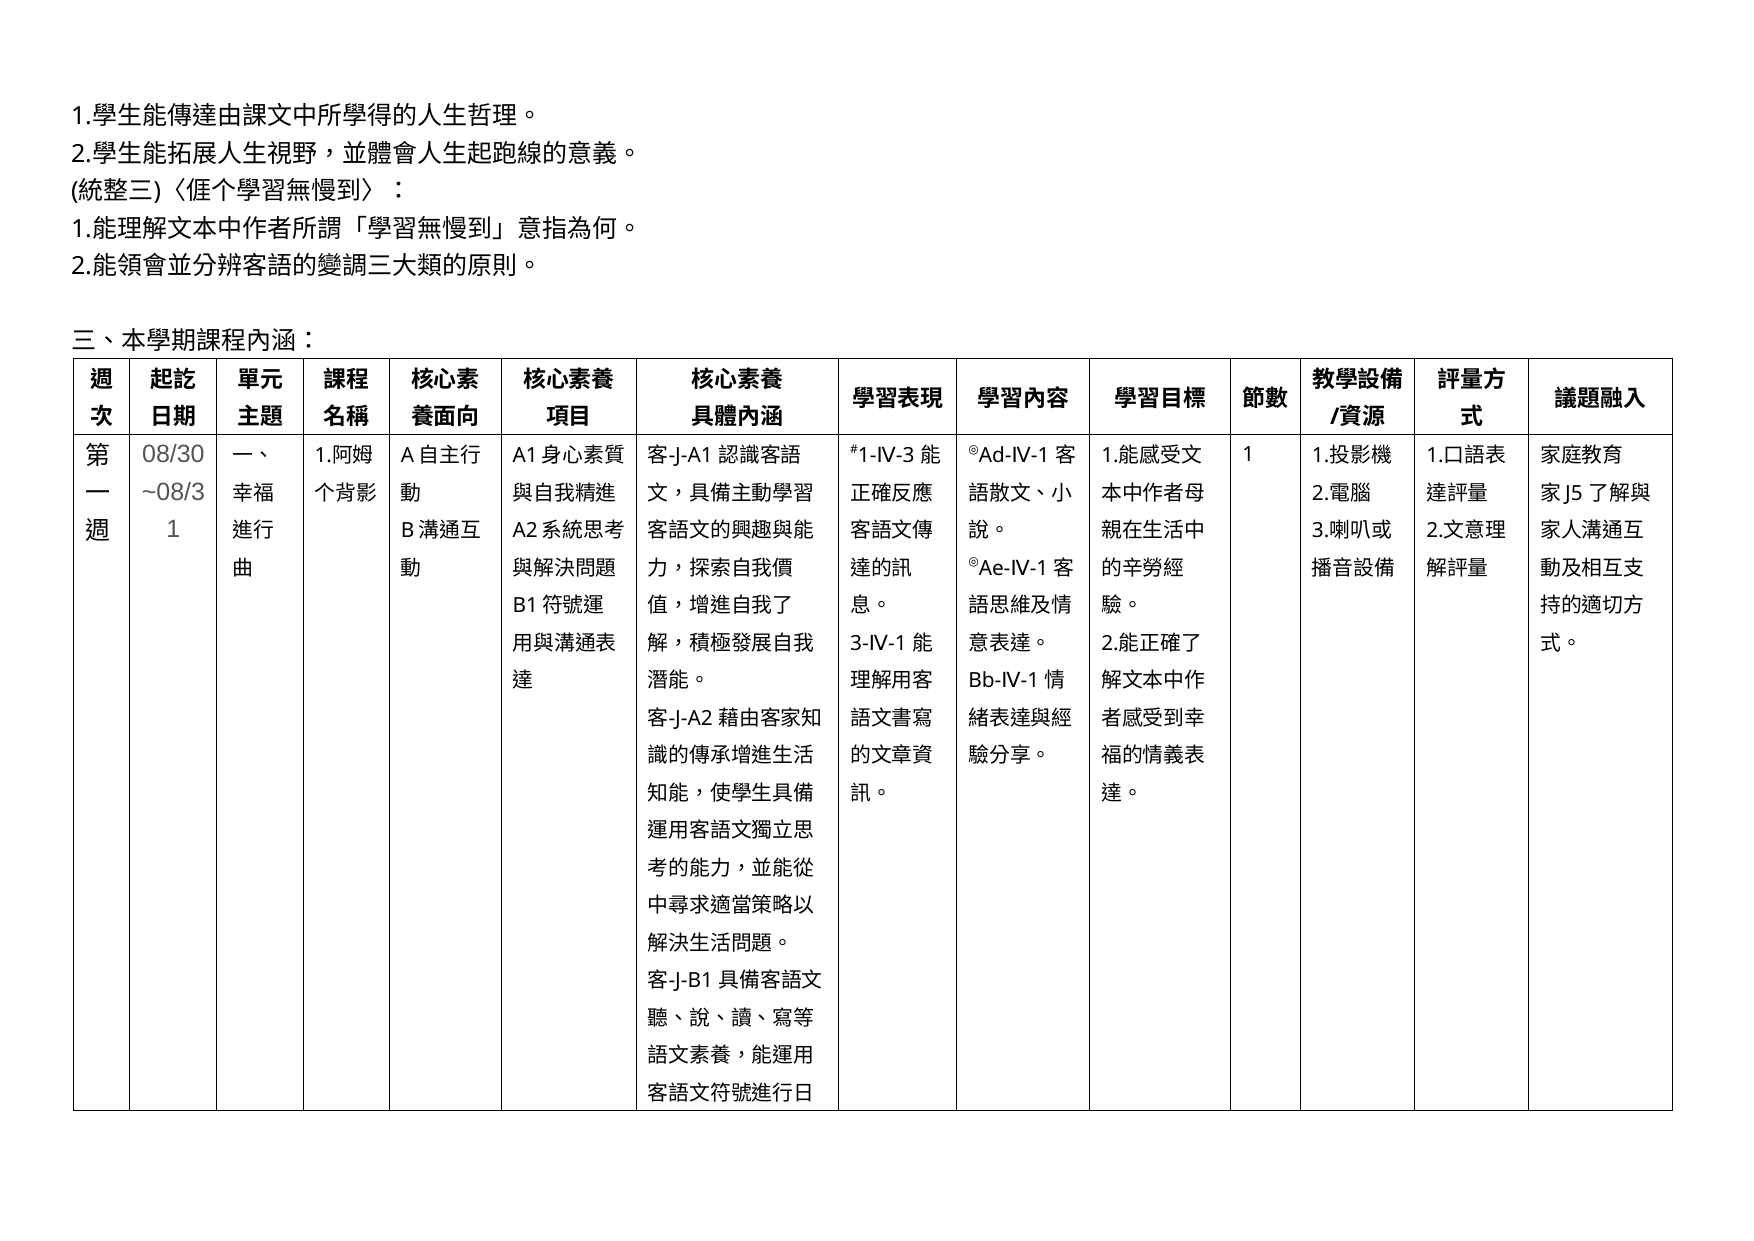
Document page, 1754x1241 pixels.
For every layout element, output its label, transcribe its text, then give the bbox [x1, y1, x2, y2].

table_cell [839, 435, 956, 1110]
text 1.學生能傳達由課文中所學得的人生哲理。 [71, 95, 1683, 133]
text 三、本學期課程內涵： [71, 320, 1683, 358]
table_header 學習表現 [839, 359, 956, 434]
table_cell 1.投影機 2.電腦 3.喇叭或播音設備 [1301, 435, 1414, 1110]
table_header 週次 [74, 359, 129, 434]
table_header 評量方式 [1415, 359, 1528, 434]
table_cell 第一週 [74, 435, 129, 1110]
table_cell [637, 435, 838, 1110]
table_cell 08/30~08/31 [130, 435, 216, 1110]
table_cell 1.阿姆个背影 [304, 435, 389, 1110]
table_cell A自主行動 B溝通互動 [390, 435, 501, 1110]
table_cell 1 [1231, 435, 1300, 1110]
table_header 議題融入 [1529, 359, 1672, 434]
table_cell 1.口語表達評量 2.文意理解評量 [1415, 435, 1528, 1110]
text 2.能領會並分辨客語的變調三大類的原則。 [71, 245, 1683, 283]
table_header 核心素養項目 [502, 359, 636, 434]
table_header 核心素養面向 [390, 359, 501, 434]
table_header 起訖日期 [130, 359, 216, 434]
text 1.能理解文本中作者所謂「學習無慢到」意指為何。 [71, 208, 1683, 245]
table_header 節數 [1231, 359, 1300, 434]
table_cell A1身心素質與自我精進 A2系統思考與解決問題 B1符號運用與溝通表達 [502, 435, 636, 1110]
text 2.學生能拓展人生視野，並體會人生起跑線的意義。 [71, 133, 1683, 170]
table_header 課程名稱 [304, 359, 389, 434]
table_header 教學設備/資源 [1301, 359, 1414, 434]
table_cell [1090, 435, 1230, 1110]
table_header 學習內容 [957, 359, 1089, 434]
table_header 核心素養 具體內涵 [637, 359, 838, 434]
table_header 學習目標 [1090, 359, 1230, 434]
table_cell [957, 435, 1089, 1110]
table_cell 家庭教育 家J5 了解與家人溝通互動及相互支持的適切方式。 [1529, 435, 1672, 1110]
table_header 單元主題 [217, 359, 303, 434]
table_cell 一、幸福進行曲 [217, 435, 303, 1110]
text (統整三)〈𠊎个學習無慢到〉： [71, 170, 1683, 208]
